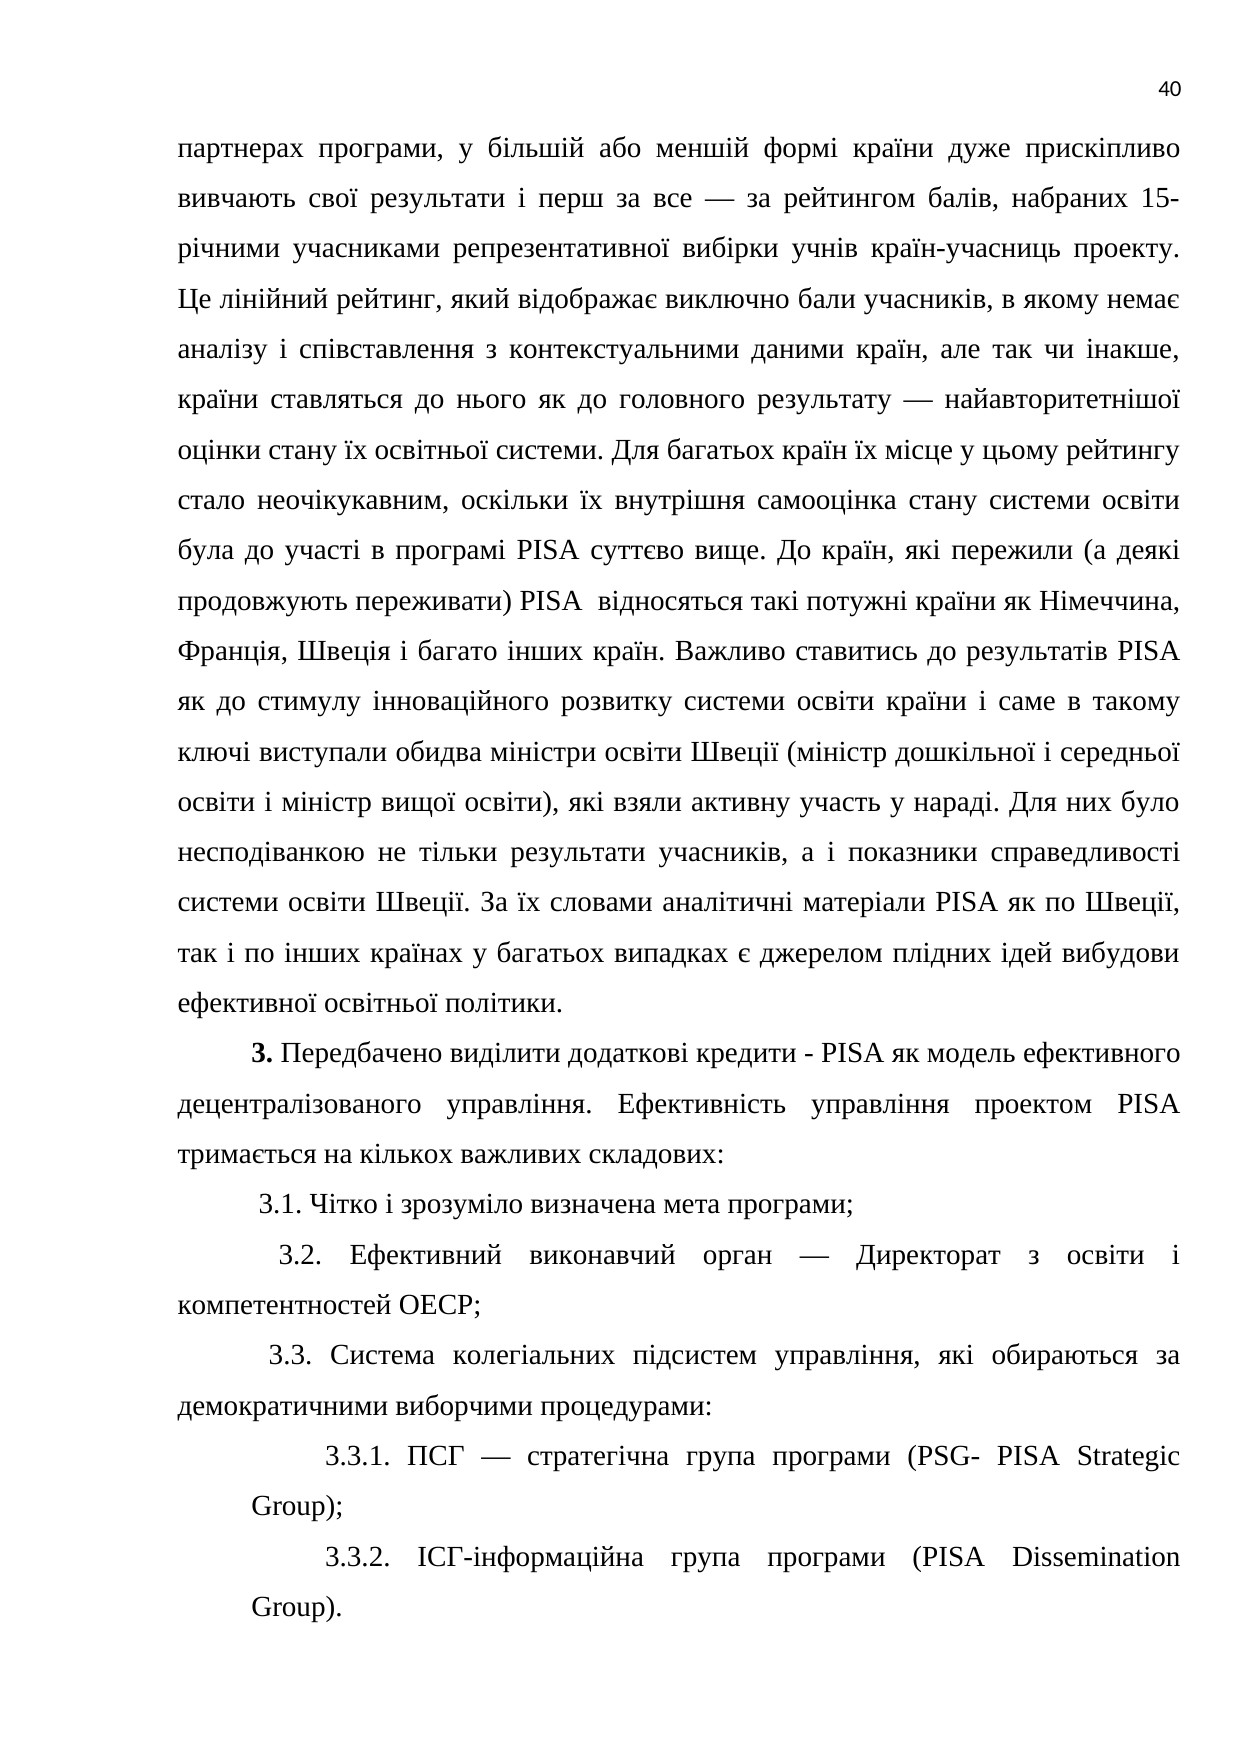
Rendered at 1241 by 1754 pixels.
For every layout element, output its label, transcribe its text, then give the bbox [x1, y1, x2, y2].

text 3. Передбачено виділити додаткові кредити - PISA як модель ефективного децентралізованого управління. Ефективність управління проектом PISA тримається на кількох важливих складових: [177, 1036, 1181, 1170]
text 3.1. Чітко і зрозуміло визначена мета програми; [177, 1186, 1181, 1220]
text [177, 130, 1181, 1019]
text 3.3. Система колегіальних підсистем управління, які обираються за демократичними виборчими процедурами: [177, 1337, 1181, 1421]
text 3.3.2. ІСГ-інформаційна група програми (PISA Dissemination Group). [251, 1539, 1181, 1622]
text 3.2. Ефективний виконавчий орган — Директорат з освіти і компетентностей OЕСР; [177, 1237, 1181, 1321]
text 3.3.1. ПСГ — стратегічна група програми (PSG- PISA Strategic Group); [251, 1438, 1181, 1522]
